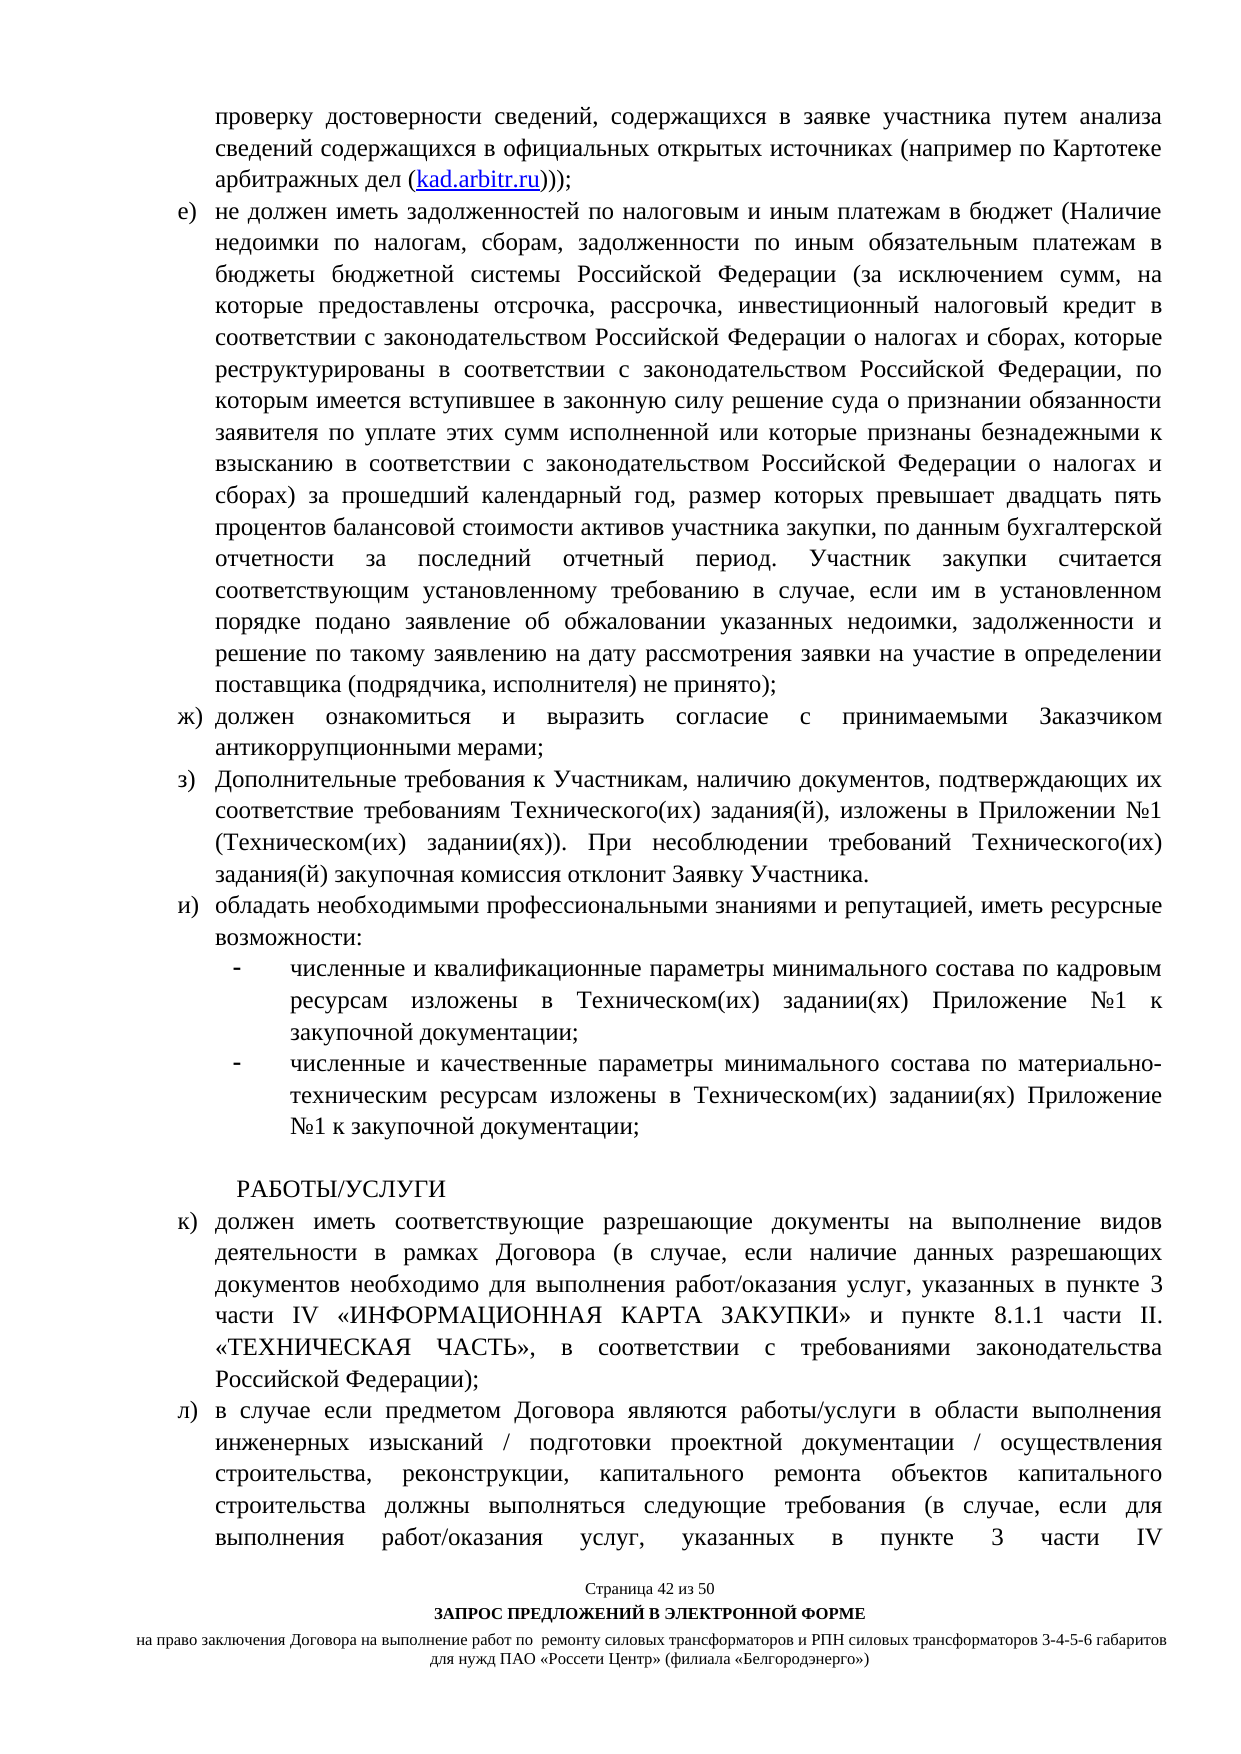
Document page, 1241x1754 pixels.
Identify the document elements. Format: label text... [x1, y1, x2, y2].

list обладать необходимыми профессиональными знаниями и репутацией, иметь ресурсные возможности: [177, 890, 1163, 951]
list должен иметь соответствующие разрешающие документы на выполнение видов деятельности в рамках Договора (в случае, если наличие данных разрешающих документов необходимо для выполнения работ/оказания услуг, указанных в пункте 3 части IV «ИНФОРМАЦИОННАЯ КАРТА ЗАКУПКИ» и пункте 8.1.1 части II. «ТЕХНИЧЕСКАЯ ЧАСТЬ», в соответствии с требованиями законодательства Российской Федерации); [177, 1206, 1163, 1392]
list Дополнительные требования к Участникам, наличию документов, подтверждающих их соответствие требованиям Технического(их) задания(й), изложены в Приложении №1 (Техническом(их) задании(ях)). При несоблюдении требований Технического(их) задания(й) закупочная комиссия отклонит Заявку Участника. [177, 764, 1163, 887]
list численные и качественные параметры минимального состава по материально-техническим ресурсам изложены в Техническом(их) задании(ях) Приложение №1 к закупочной документации; [233, 1048, 1163, 1140]
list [177, 1395, 1163, 1550]
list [177, 101, 1163, 193]
text РАБОТЫ/УСЛУГИ [236, 1174, 1163, 1203]
list должен ознакомиться и выразить согласие с принимаемыми Заказчиком антикоррупционными мерами; [177, 701, 1163, 761]
list численные и квалификационные параметры минимального состава по кадровым ресурсам изложены в Техническом(их) задании(ях) Приложение №1 к закупочной документации; [233, 953, 1163, 1045]
list не должен иметь задолженностей по налоговым и иным платежам в бюджет (Наличие недоимки по налогам, сборам, задолженности по иным обязательным платежам в бюджеты бюджетной системы Российской Федерации (за исключением сумм, на которые предоставлены отсрочка, рассрочка, инвестиционный налоговый кредит в соответствии с законодательством Российской Федерации о налогах и сборах, которые реструктурированы в соответствии с законодательством Российской Федерации, по которым имеется вступившее в законную силу решение суда о признании обязанности заявителя по уплате этих сумм исполненной или которые признаны безнадежными к взысканию в соответствии с законодательством Российской Федерации о налогах и сборах) за прошедший календарный год, размер которых превышает двадцать пять процентов балансовой стоимости активов участника закупки, по данным бухгалтерской отчетности за последний отчетный период. Участник закупки считается соответствующим установленному требованию в случае, если им в установленном порядке подано заявление об обжаловании указанных недоимки, задолженности и решение по такому заявлению на дату рассмотрения заявки на участие в определении поставщика (подрядчика, исполнителя) не принято); [177, 196, 1163, 698]
